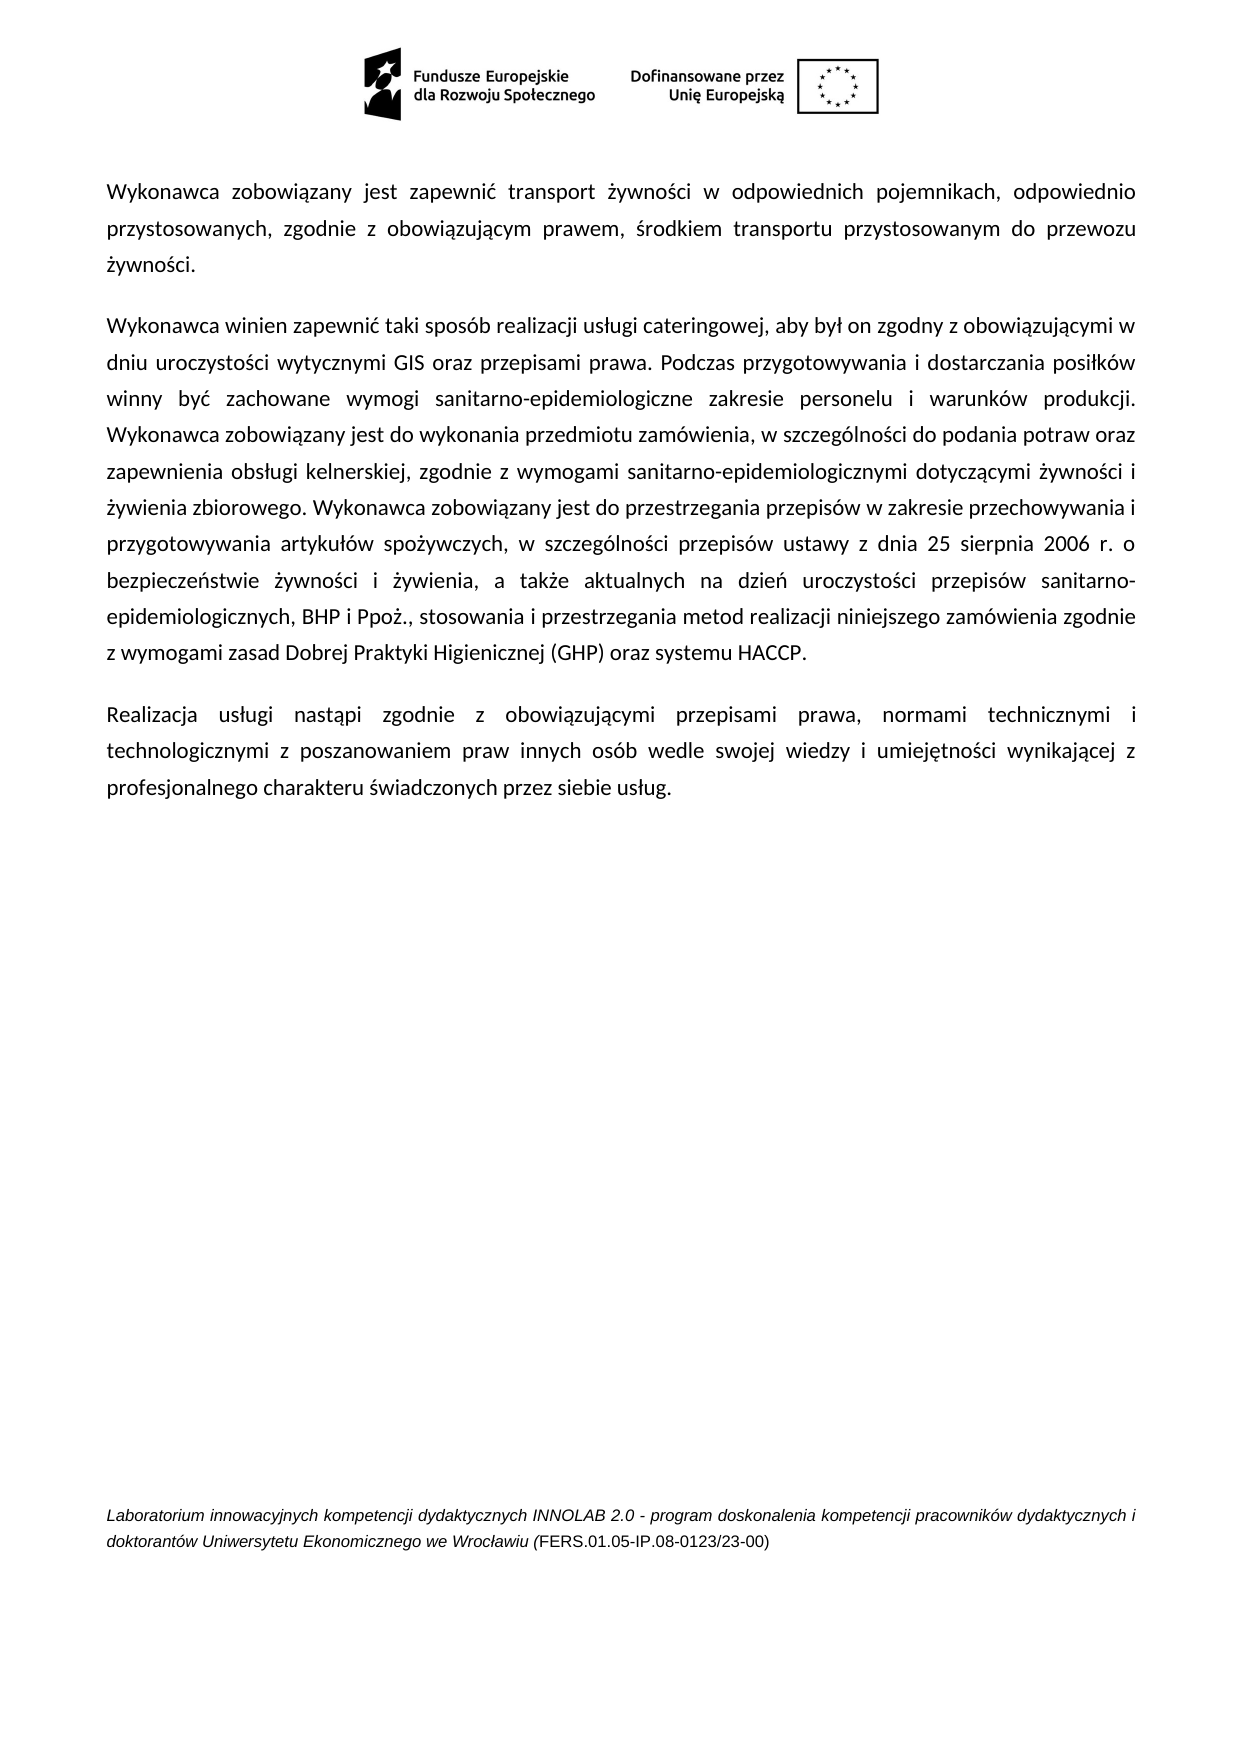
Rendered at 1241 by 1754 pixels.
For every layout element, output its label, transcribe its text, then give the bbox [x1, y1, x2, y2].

text Wykonawca zobowiązany jest zapewnić transport żywności w odpowiednich pojemnikach, odpowiednio przystosowanych, zgodnie z obowiązującym prawem, środkiem transportu przystosowanym do przewozu żywności. [106, 177, 1138, 278]
text Wykonawca winien zapewnić taki sposób realizacji usługi cateringowej, aby był on zgodny z obowiązującymi w dniu uroczystości wytycznymi GIS oraz przepisami prawa. Podczas przygotowywania i dostarczania posiłków winny być zachowane wymogi sanitarno-epidemiologiczne zakresie personelu i warunków produkcji. Wykonawca zobowiązany jest do wykonania przedmiotu zamówienia, w szczególności do podania potraw oraz zapewnienia obsługi kelnerskiej, zgodnie z wymogami sanitarno-epidemiologicznymi dotyczącymi żywności i żywienia zbiorowego. Wykonawca zobowiązany jest do przestrzegania przepisów w zakresie przechowywania i przygotowywania artykułów spożywczych, w szczególności przepisów ustawy z dnia 25 sierpnia 2006 r. o bezpieczeństwie żywności i żywienia, a także aktualnych na dzień uroczystości przepisów sanitarno-epidemiologicznych, BHP i Ppoż., stosowania i przestrzegania metod realizacji niniejszego zamówienia zgodnie z wymogami zasad Dobrej Praktyki Higienicznej (GHP) oraz systemu HACCP. [106, 311, 1138, 667]
picture [347, 29, 897, 139]
text Realizacja usługi nastąpi zgodnie z obowiązującymi przepisami prawa, normami technicznymi i technologicznymi z poszanowaniem praw innych osób wedle swojej wiedzy i umiejętności wynikającej z profesjonalnego charakteru świadczonych przez siebie usług. [106, 700, 1138, 801]
